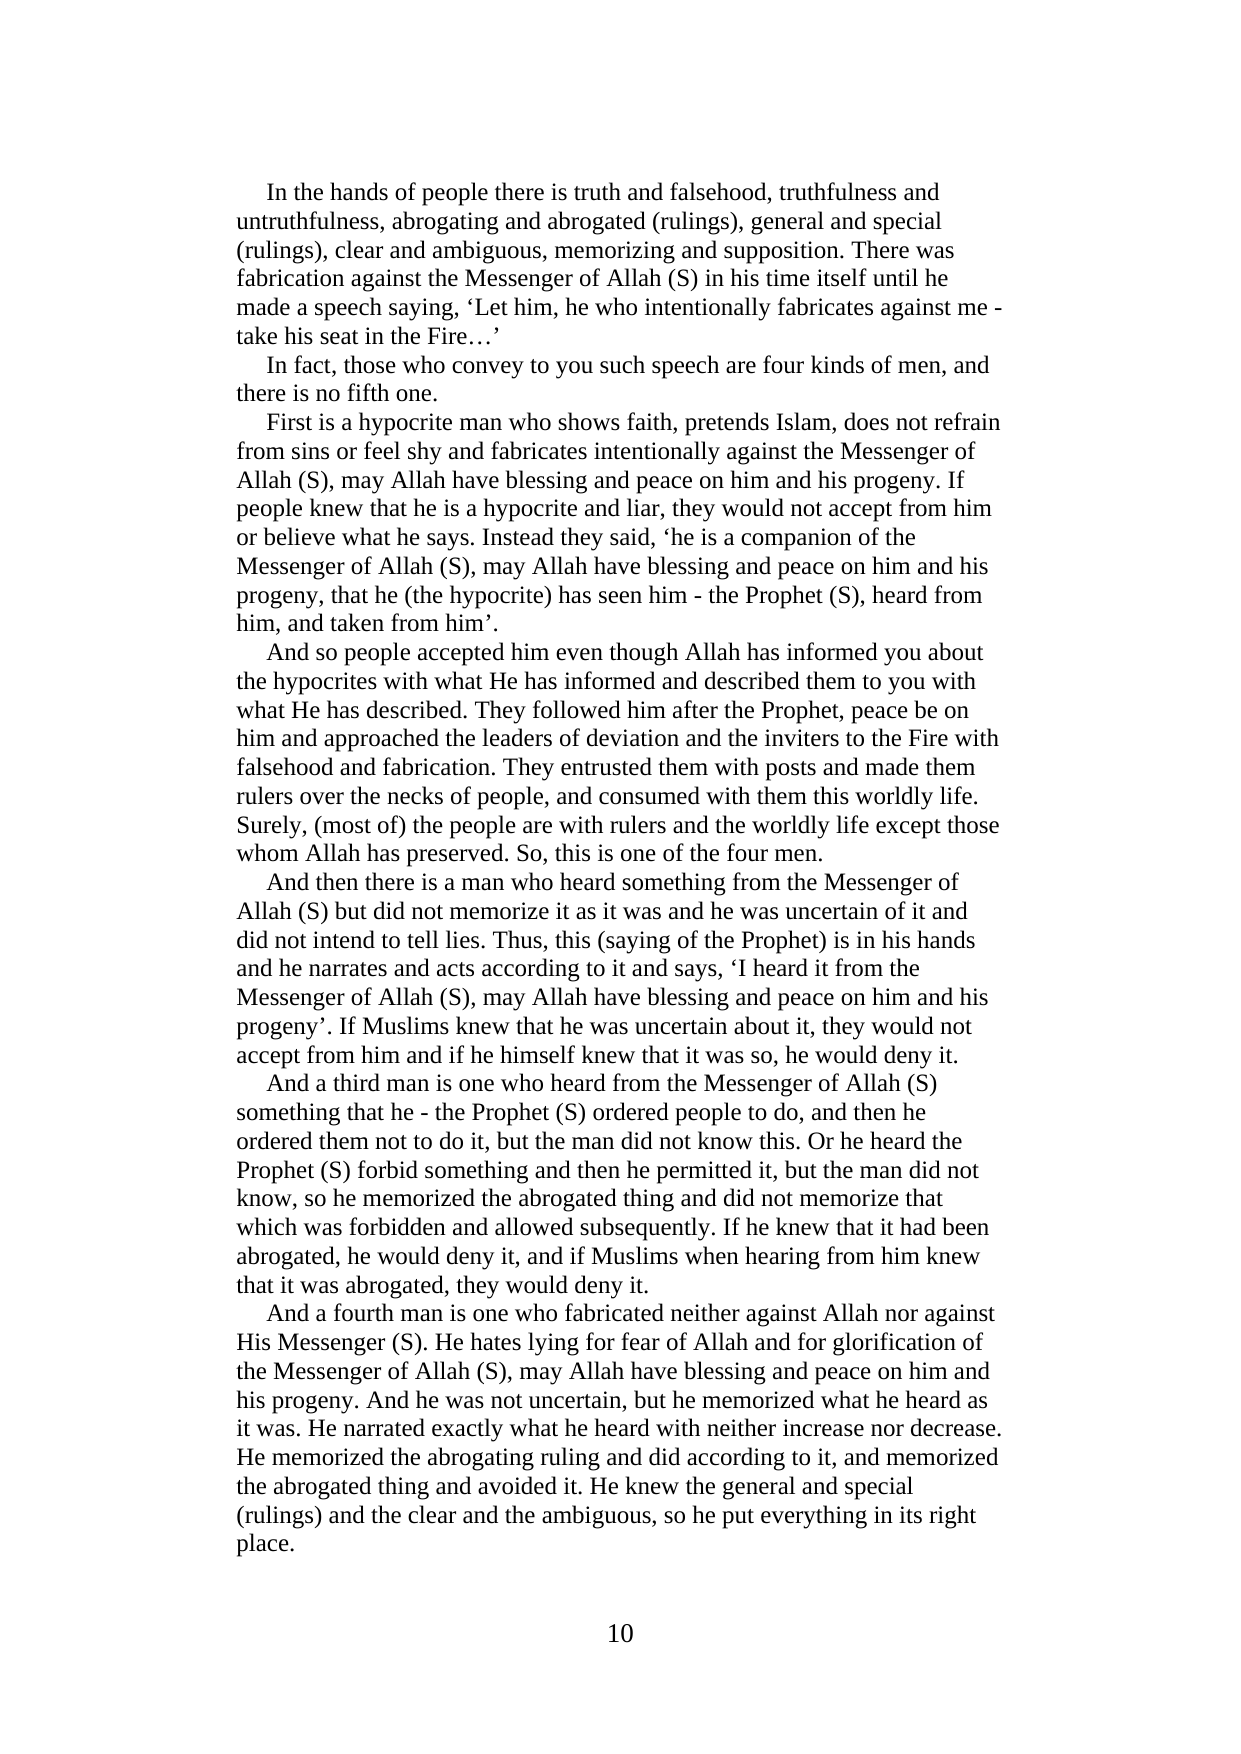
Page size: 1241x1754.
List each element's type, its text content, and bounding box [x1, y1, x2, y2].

text And a third man is one who heard from the Messenger of Allah (S) something that he - the Prophet (S) ordered people to do, and then he ordered them not to do it, but the man did not know this. Or he heard the Prophet (S) forbid something and then he permitted it, but the man did not know, so he memorized the abrogated thing and did not memorize that which was forbidden and allowed subsequently. If he knew that it had been abrogated, he would deny it, and if Muslims when hearing from him knew that it was abrogated, they would deny it. [236, 1068, 1004, 1298]
text And a fourth man is one who fabricated neither against Allah nor against His Messenger (S). He hates lying for fear of Allah and for glorification of the Messenger of Allah (S), may Allah have blessing and peace on him and his progeny. And he was not uncertain, but he memorized what he heard as it was. He narrated exactly what he heard with neither increase nor decrease. He memorized the abrogating ruling and did according to it, and memorized the abrogated thing and avoided it. He knew the general and special (rulings) and the clear and the ambiguous, so he put everything in its right place. [236, 1298, 1004, 1557]
text First is a hypocrite man who shows faith, pretends Islam, does not refrain from sins or feel shy and fabricates intentionally against the Messenger of Allah (S), may Allah have blessing and peace on him and his progeny. If people knew that he is a hypocrite and liar, they would not accept from him or believe what he says. Instead they said, ‘he is a companion of the Messenger of Allah (S), may Allah have blessing and peace on him and his progeny, that he (the hypocrite) has seen him - the Prophet (S), heard from him, and taken from him’. [236, 407, 1004, 637]
text In the hands of people there is truth and falsehood, truthfulness and untruthfulness, abrogating and abrogated (rulings), general and special (rulings), clear and ambiguous, memorizing and supposition. There was fabrication against the Messenger of Allah (S) in his time itself until he made a speech saying, ‘Let him, he who intentionally fabricates against me - take his seat in the Fire…’ [236, 177, 1004, 350]
text And so people accepted him even though Allah has informed you about the hypocrites with what He has informed and described them to you with what He has described. They followed him after the Prophet, peace be on him and approached the leaders of deviation and the inviters to the Fire with falsehood and fabrication. They entrusted them with posts and made them rulers over the necks of people, and consumed with them this worldly life. Surely, (most of) the people are with rulers and the worldly life except those whom Allah has preserved. So, this is one of the four men. [236, 637, 1004, 867]
text In fact, those who convey to you such speech are four kinds of men, and there is no fifth one. [236, 350, 1004, 407]
text And then there is a man who heard something from the Messenger of Allah (S) but did not memorize it as it was and he was uncertain of it and did not intend to tell lies. Thus, this (saying of the Prophet) is in his hands and he narrates and acts according to it and says, ‘I heard it from the Messenger of Allah (S), may Allah have blessing and peace on him and his progeny’. If Muslims knew that he was uncertain about it, they would not accept from him and if he himself knew that it was so, he would deny it. [236, 867, 1004, 1068]
